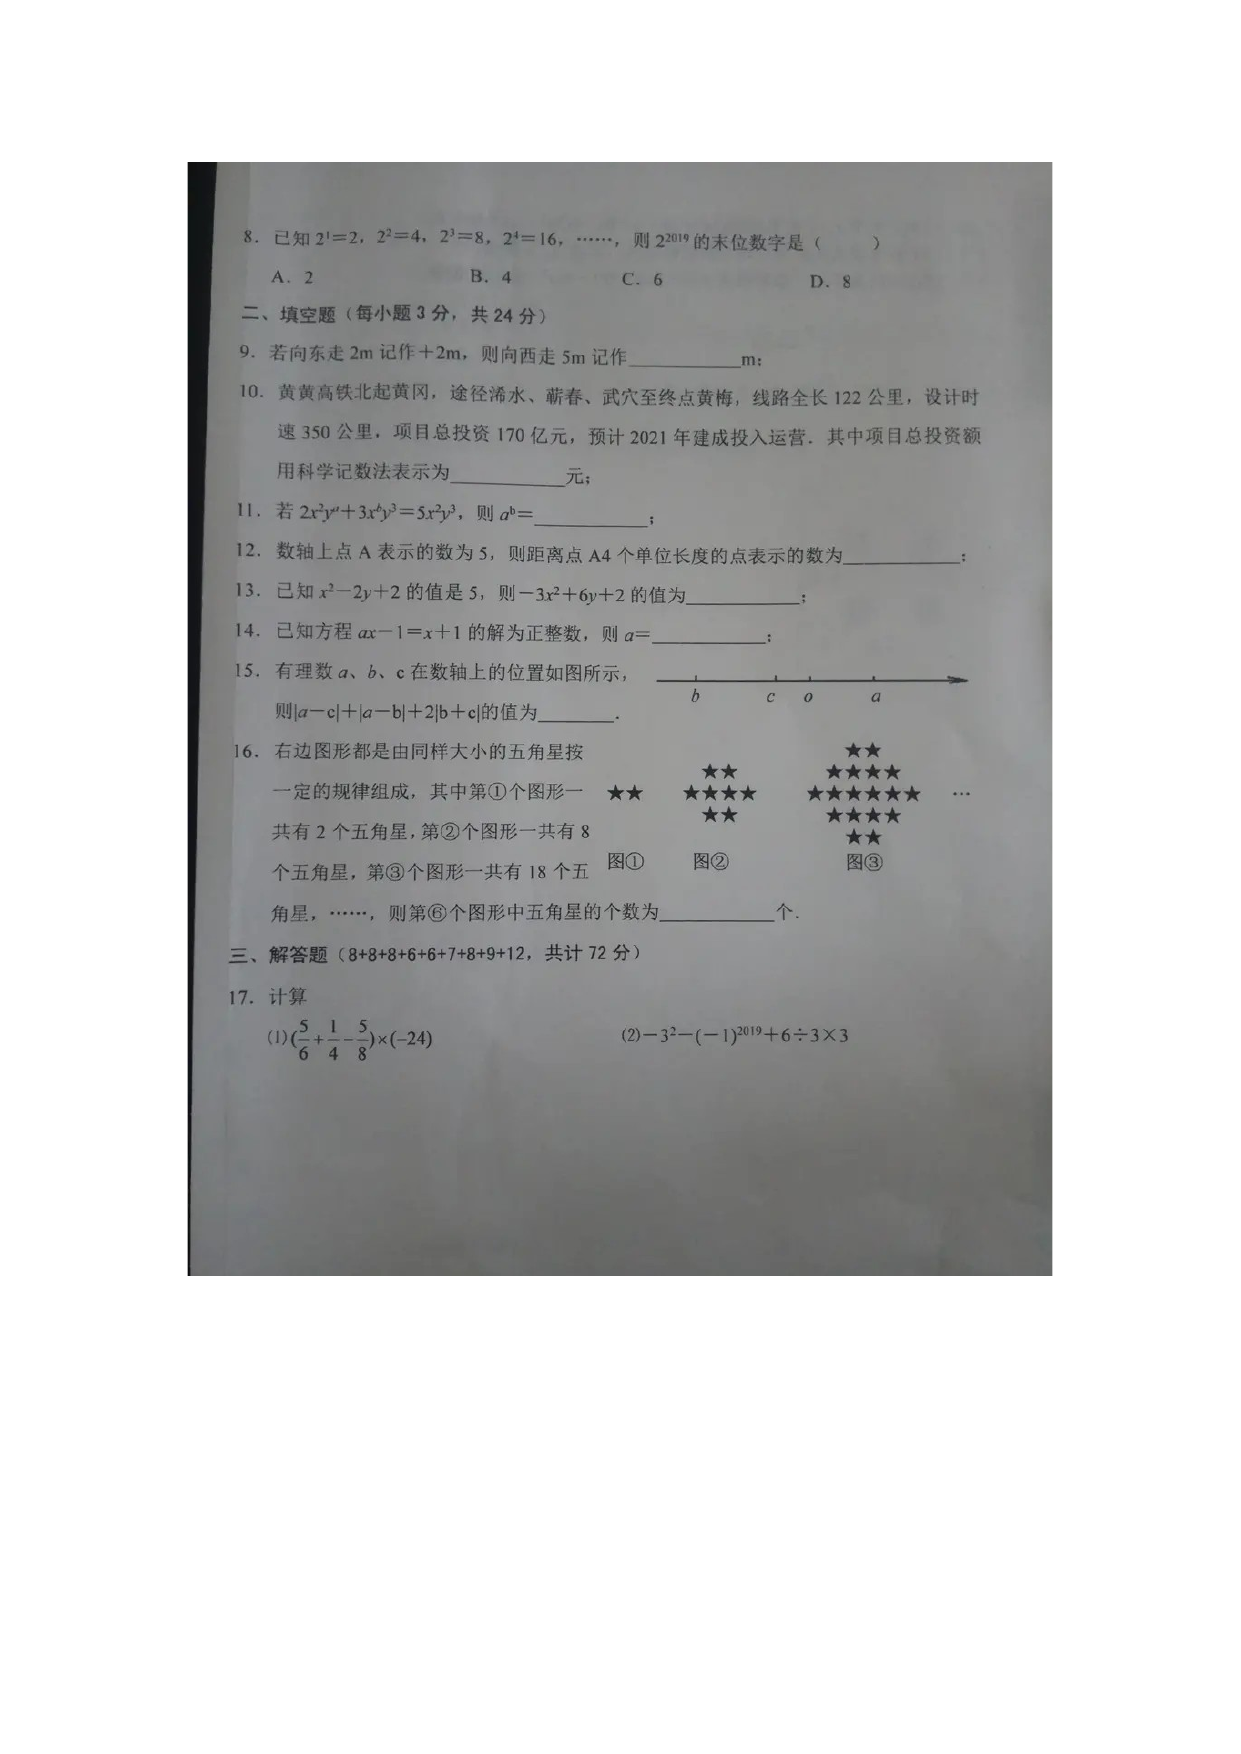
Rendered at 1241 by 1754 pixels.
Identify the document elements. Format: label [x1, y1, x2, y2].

picture [187, 162, 1053, 1276]
